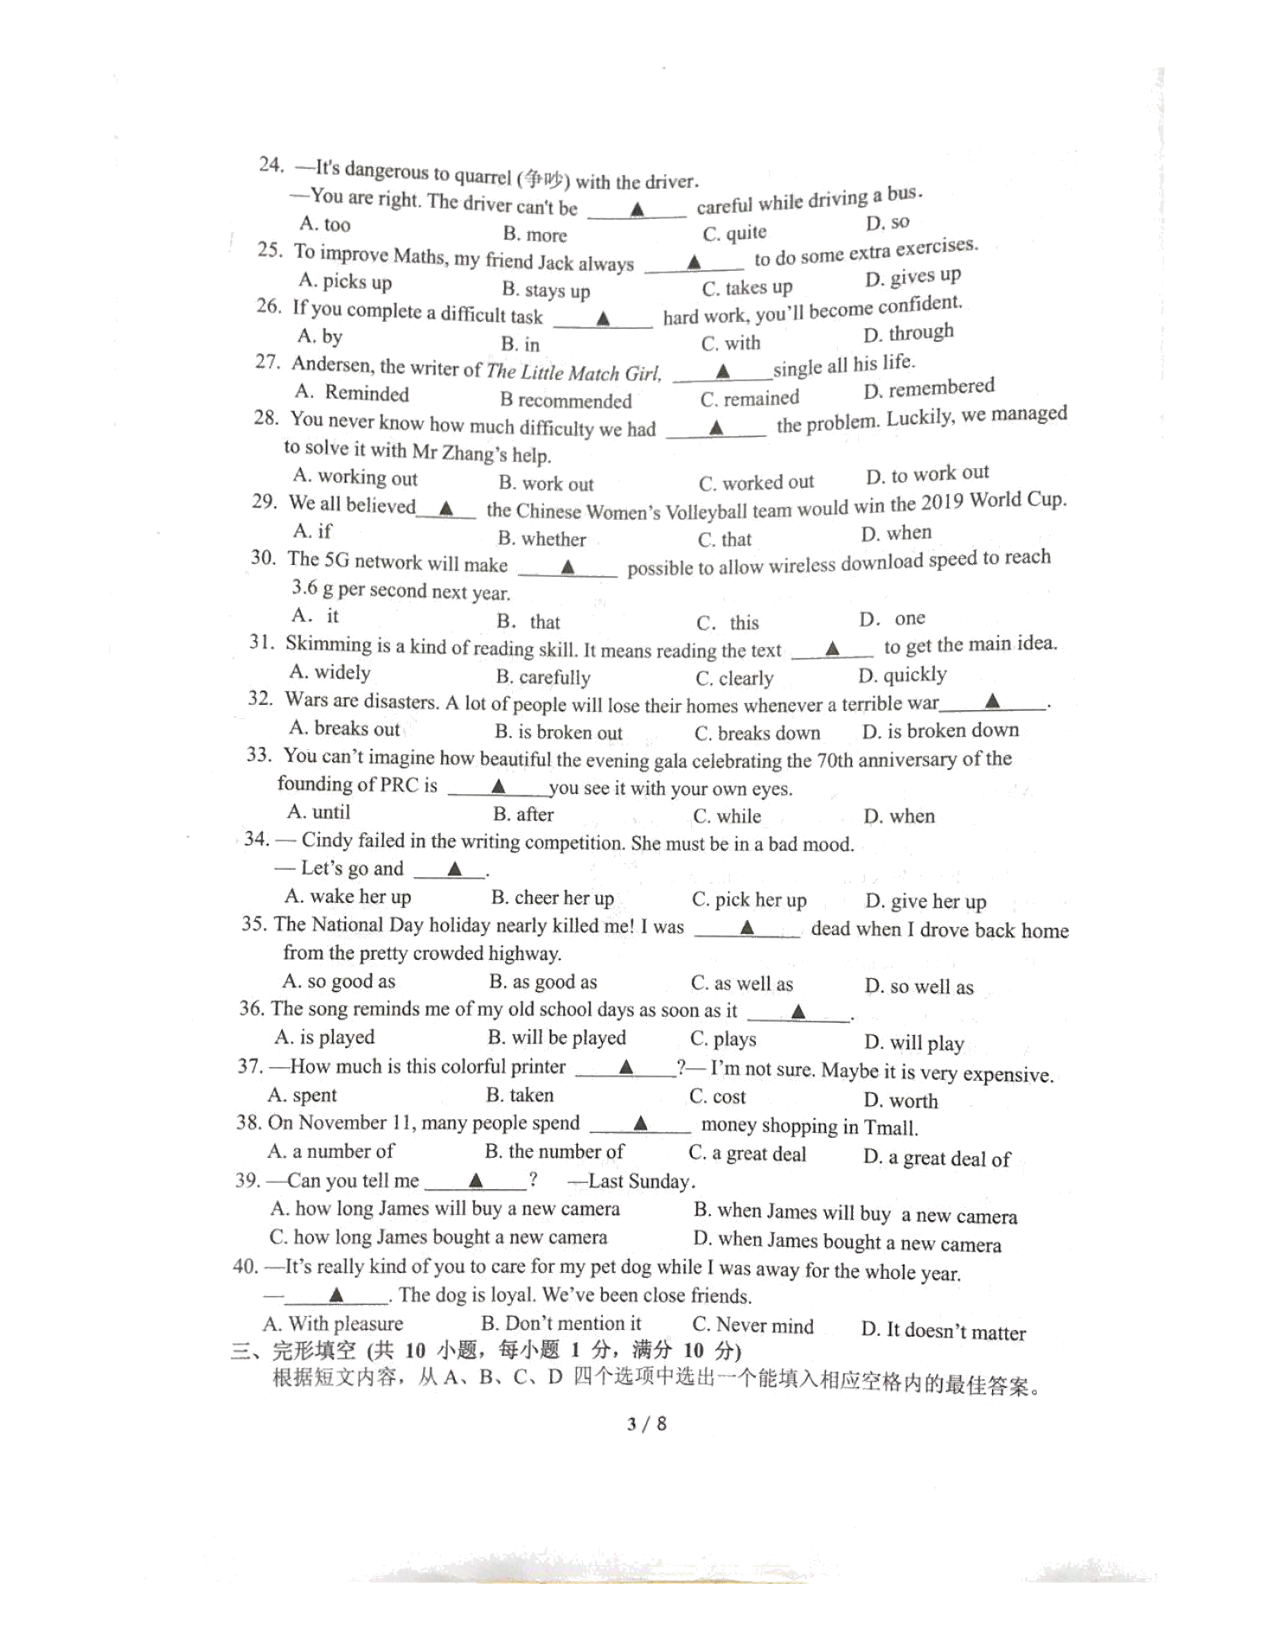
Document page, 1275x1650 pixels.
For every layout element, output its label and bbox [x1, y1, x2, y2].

picture [108, 66, 1165, 1584]
